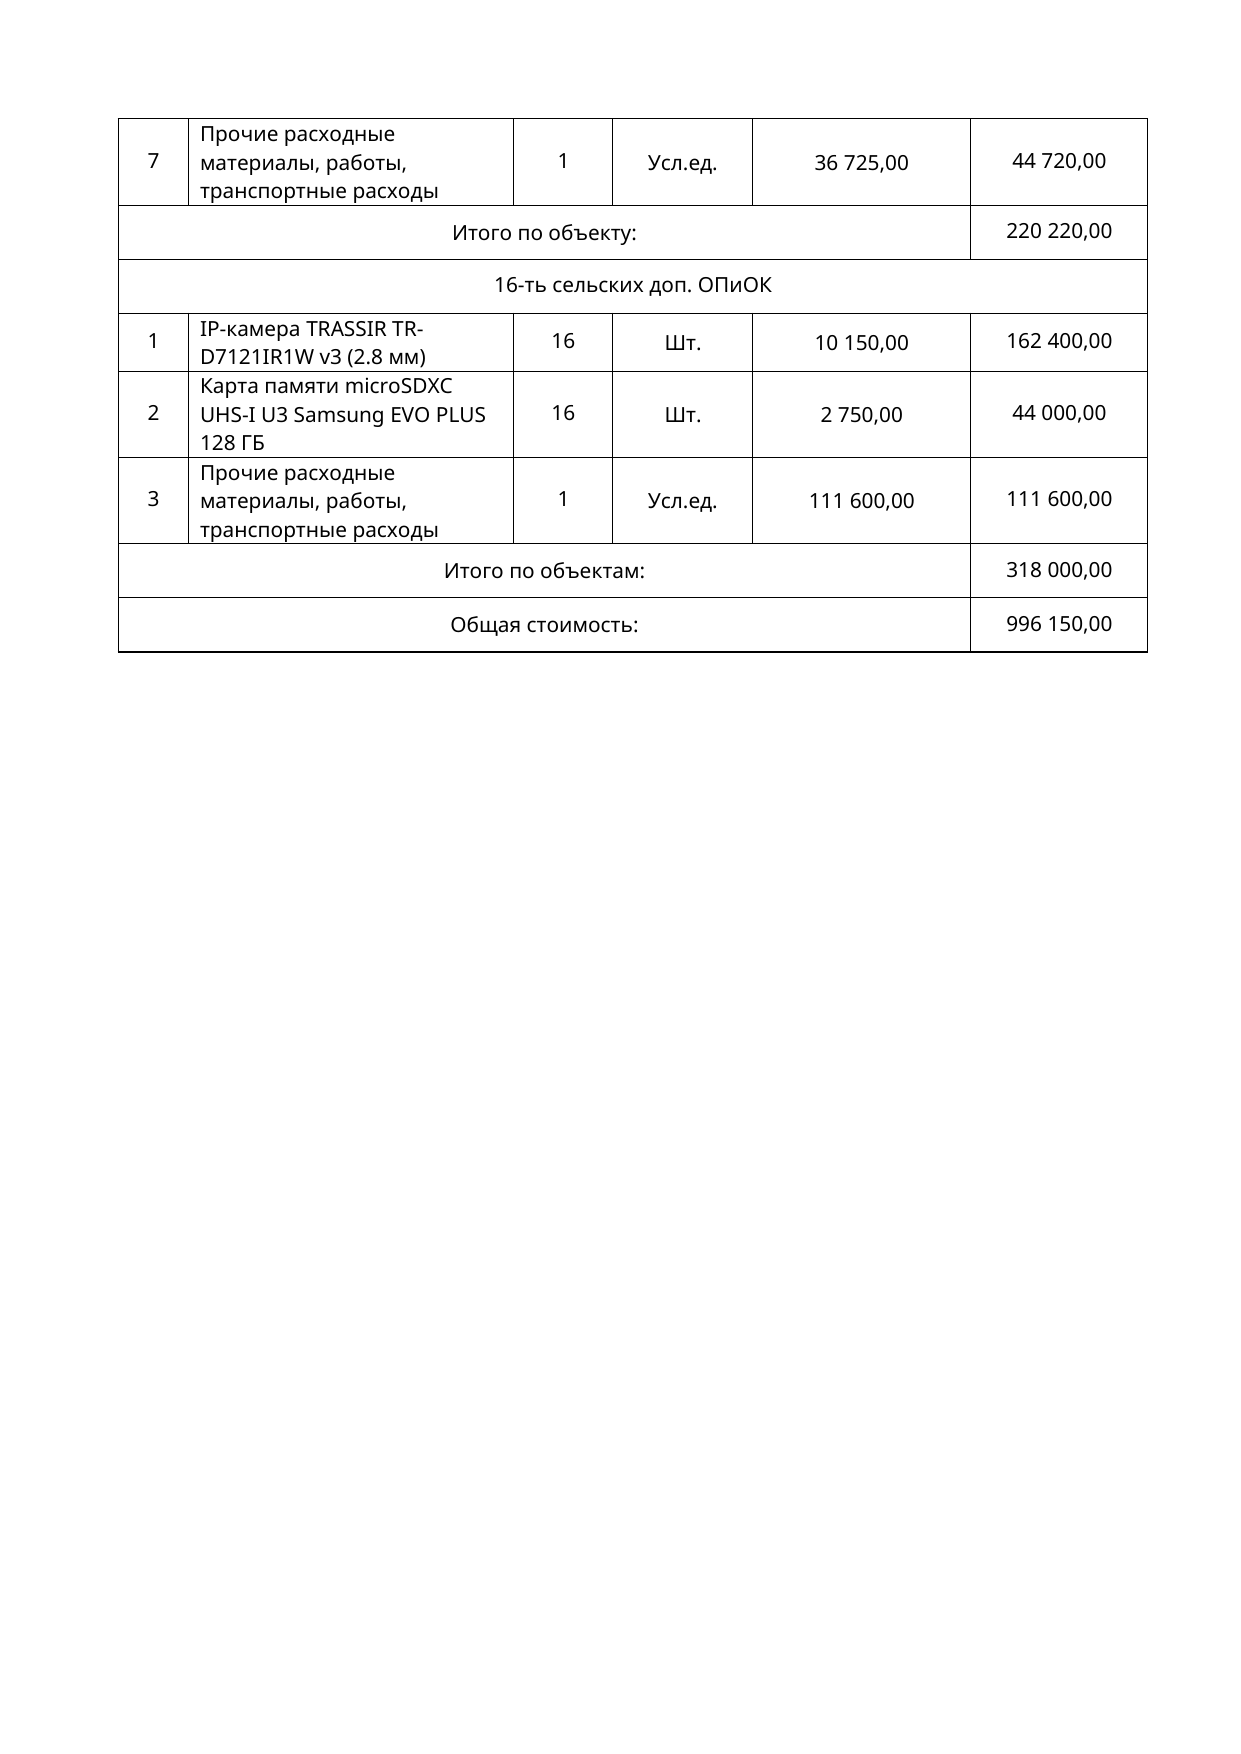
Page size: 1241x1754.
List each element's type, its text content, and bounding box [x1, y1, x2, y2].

table_cell IP-камера TRASSIR TR-D7121IR1W v3 (2.8 мм) [189, 314, 513, 371]
table_cell 16 [514, 314, 612, 371]
table_cell 162 400,00 [971, 314, 1147, 371]
table_cell 111 600,00 [971, 458, 1147, 543]
table_cell 318 000,00 [971, 544, 1147, 597]
table_cell 2 750,00 [753, 372, 970, 457]
table_cell 44 720,00 [971, 119, 1147, 204]
table_cell 996 150,00 [971, 598, 1147, 651]
table_cell Прочие расходные материалы, работы, транспортные расходы [189, 119, 513, 204]
table_cell 1 [514, 119, 612, 204]
table_cell 1 [514, 458, 612, 543]
table_cell Усл.ед. [613, 119, 752, 204]
table_cell 7 [119, 119, 188, 204]
table_cell Прочие расходные материалы, работы, транспортные расходы [189, 458, 513, 543]
table_cell Усл.ед. [613, 458, 752, 543]
table_cell 44 000,00 [971, 372, 1147, 457]
table_cell 1 [119, 314, 188, 371]
table_cell Итого по объекту: [119, 206, 970, 258]
table_cell Общая стоимость: [119, 598, 970, 651]
table_cell 16 [514, 372, 612, 457]
table_cell 2 [119, 372, 188, 457]
table_cell 3 [119, 458, 188, 543]
table_cell Шт. [613, 314, 752, 371]
table_cell 16-ть сельских доп. ОПиОК [119, 260, 1147, 313]
table_cell 220 220,00 [971, 206, 1147, 258]
table_cell Карта памяти microSDXC UHS-I U3 Samsung EVO PLUS 128 ГБ [189, 372, 513, 457]
table_cell 10 150,00 [753, 314, 970, 371]
table_cell 36 725,00 [753, 119, 970, 204]
table_cell 111 600,00 [753, 458, 970, 543]
table_cell Шт. [613, 372, 752, 457]
table_cell Итого по объектам: [119, 544, 970, 597]
